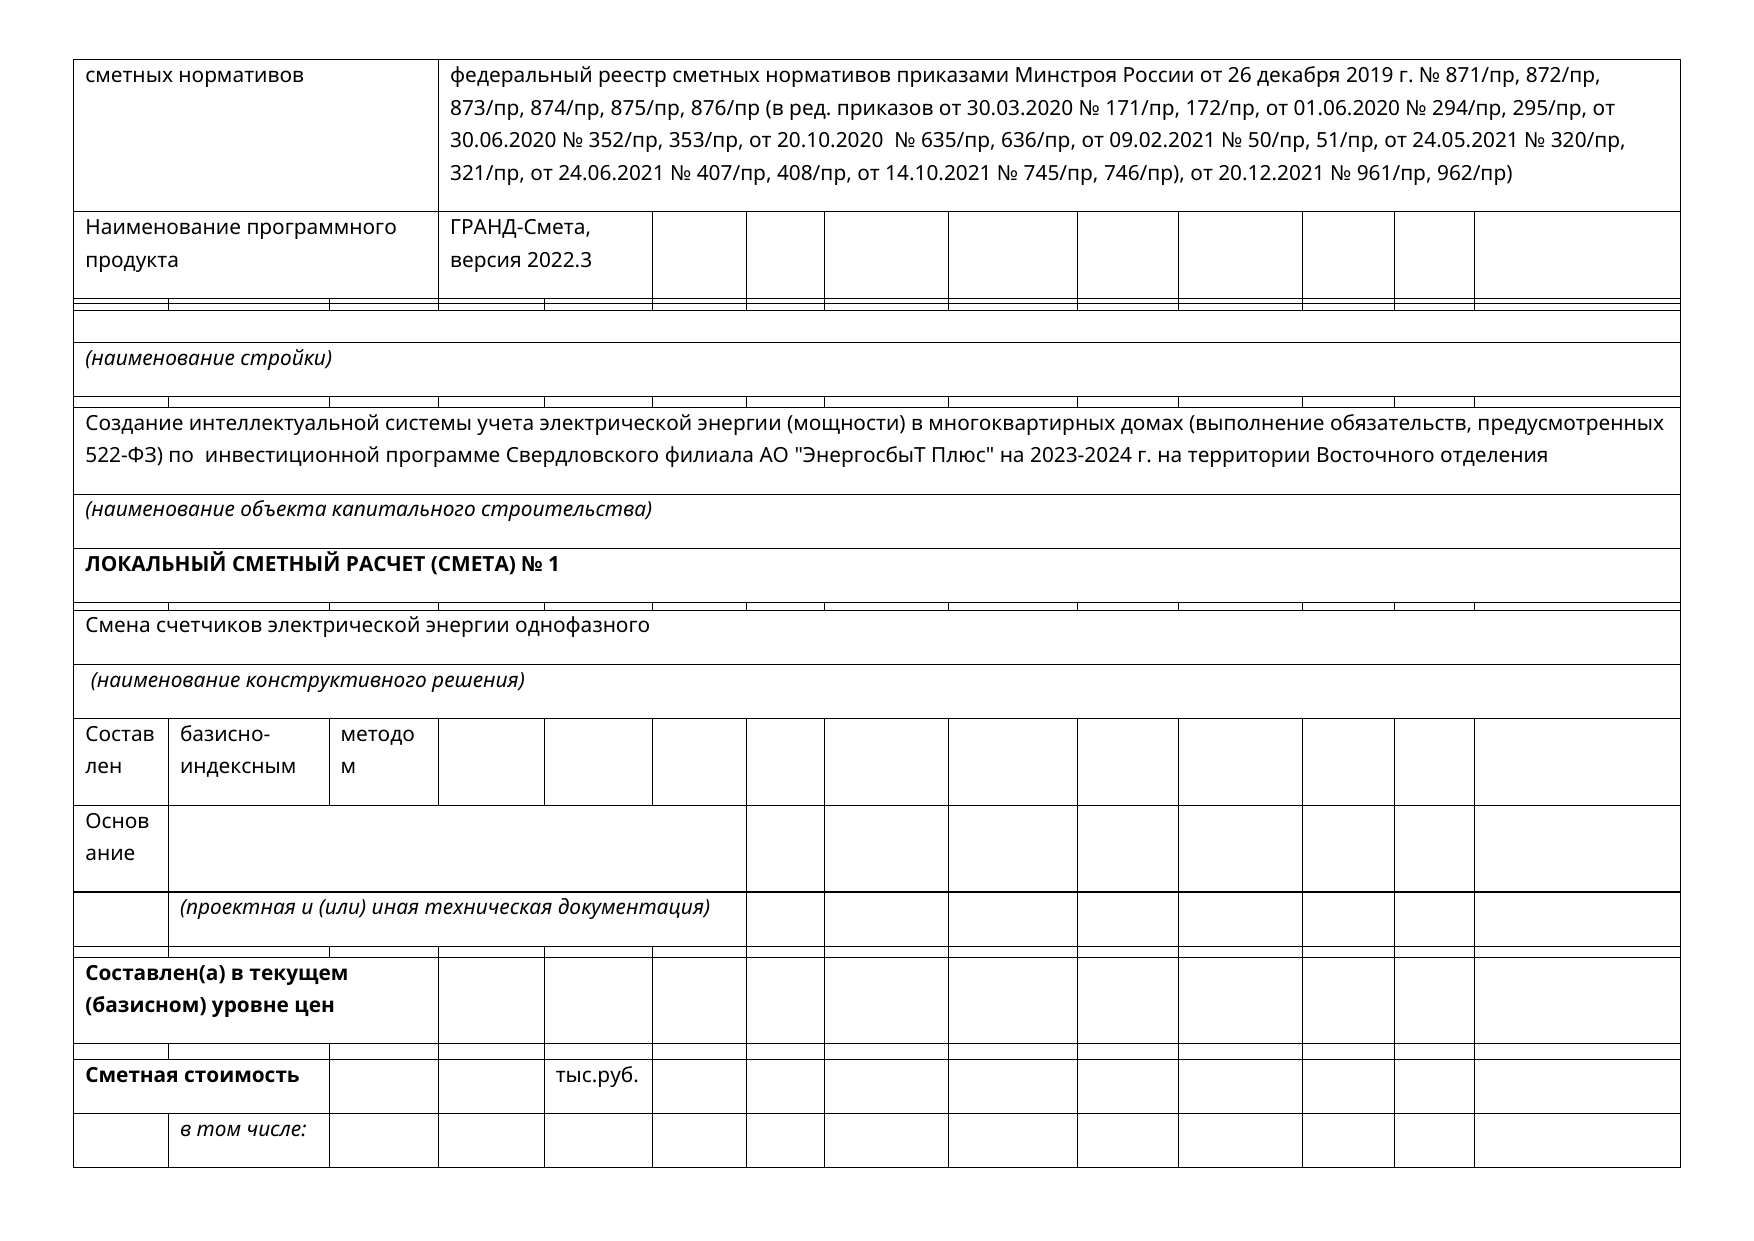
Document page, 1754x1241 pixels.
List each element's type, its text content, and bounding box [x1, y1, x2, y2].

table_cell [1303, 893, 1394, 946]
table_cell [1303, 397, 1394, 407]
table_cell [1395, 1114, 1474, 1167]
table_cell [169, 304, 329, 310]
table_cell (проектная и (или) иная техническая документация) [169, 893, 746, 946]
table_cell [949, 212, 1077, 298]
table_cell ГРАНД-Смета, версия 2022.3 [439, 212, 652, 298]
table_cell [1475, 397, 1680, 407]
table_cell [1078, 719, 1178, 805]
table_cell [949, 806, 1077, 891]
table_cell (наименование стройки) [74, 343, 1680, 396]
table_cell Составлен [74, 719, 168, 805]
table_cell [1475, 212, 1680, 298]
table_cell [747, 1060, 824, 1113]
table_cell [825, 947, 948, 957]
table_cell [74, 60, 438, 211]
table_cell [1179, 1044, 1302, 1059]
table_cell [74, 304, 168, 310]
table_cell [1078, 806, 1178, 891]
table_cell [653, 958, 746, 1043]
table_cell [1303, 719, 1394, 805]
table_cell [825, 806, 948, 891]
table_cell [747, 947, 824, 957]
table_cell [1303, 1060, 1394, 1113]
table_cell [1475, 947, 1680, 957]
table_cell [1179, 212, 1302, 298]
table_cell [1303, 1044, 1394, 1059]
table_cell [949, 603, 1077, 609]
table_cell [825, 893, 948, 946]
table_cell [1078, 212, 1178, 298]
table_cell [74, 1044, 168, 1059]
table_cell [747, 719, 824, 805]
table_cell [1179, 719, 1302, 805]
table_cell [545, 1044, 652, 1059]
table_cell [330, 304, 438, 310]
table_cell [1179, 893, 1302, 946]
table_cell [1303, 603, 1394, 609]
table_cell [653, 304, 746, 310]
table_cell [1475, 806, 1680, 891]
table_cell [169, 947, 329, 957]
table_cell [545, 397, 652, 407]
table_cell [949, 719, 1077, 805]
table_cell [1179, 958, 1302, 1043]
table_cell Создание интеллектуальной системы учета электрической энергии (мощности) в многоквартирных домах (выполнение обязательств, предусмотренных 522-ФЗ) по инвестиционной программе Свердловского филиала АО "ЭнергосбыТ Плюс" на 2023-2024 г. на территории Восточного отделения [74, 408, 1680, 493]
table_cell [825, 603, 948, 609]
table_cell [74, 947, 168, 957]
table_cell [825, 719, 948, 805]
table_cell [653, 719, 746, 805]
table_cell [1475, 1044, 1680, 1059]
table_cell [747, 958, 824, 1043]
table_cell [1475, 1060, 1680, 1113]
table_cell [1395, 1044, 1474, 1059]
table_cell [330, 603, 438, 609]
table_cell (наименование конструктивного решения) [74, 665, 1680, 718]
table_cell [545, 947, 652, 957]
table_cell [653, 1060, 746, 1113]
table_cell [1395, 806, 1474, 891]
table_cell [439, 603, 544, 609]
table_cell [1475, 304, 1680, 310]
table_cell [545, 958, 652, 1043]
table_cell [949, 397, 1077, 407]
table_cell [330, 1044, 438, 1059]
table_cell (наименование объекта капитального строительства) [74, 495, 1680, 548]
table_cell [74, 893, 168, 946]
table_cell [1475, 893, 1680, 946]
table_cell [1179, 603, 1302, 609]
table_cell [949, 1114, 1077, 1167]
table_cell [330, 397, 438, 407]
table_cell [747, 397, 824, 407]
table_cell [653, 947, 746, 957]
table_cell [747, 893, 824, 946]
table_cell [949, 947, 1077, 957]
table_cell [330, 1114, 438, 1167]
table_cell [1078, 958, 1178, 1043]
table_cell [1303, 958, 1394, 1043]
table_cell [1303, 947, 1394, 957]
table_cell [747, 806, 824, 891]
table_cell Наименование программного продукта [74, 212, 438, 298]
table_cell [949, 893, 1077, 946]
table_cell [74, 311, 1680, 342]
table_cell [74, 1114, 168, 1167]
table_cell ЛОКАЛЬНЫЙ СМЕТНЫЙ РАСЧЕТ (СМЕТА) № 1 [74, 549, 1680, 602]
table_cell [653, 603, 746, 609]
table_cell [1078, 1060, 1178, 1113]
table_cell [1395, 1060, 1474, 1113]
table_cell [1078, 397, 1178, 407]
table_cell [1078, 1114, 1178, 1167]
table_cell [747, 1114, 824, 1167]
table_cell [1395, 212, 1474, 298]
table_cell [1078, 893, 1178, 946]
table_cell [825, 958, 948, 1043]
table_cell [439, 304, 544, 310]
table_cell [439, 1044, 544, 1059]
table_cell [1303, 304, 1394, 310]
table_cell [74, 603, 168, 609]
table_cell [439, 958, 544, 1043]
table_cell [1395, 893, 1474, 946]
table_cell [747, 603, 824, 609]
table_cell [1179, 304, 1302, 310]
table_cell [169, 1044, 329, 1059]
table_cell [1078, 947, 1178, 957]
table_cell [1303, 806, 1394, 891]
table_cell [653, 397, 746, 407]
table_cell [747, 212, 824, 298]
table_cell [1395, 304, 1474, 310]
table_cell [825, 304, 948, 310]
table_cell Составлен(а) в текущем (базисном) уровне цен [74, 958, 438, 1043]
table_cell [439, 397, 544, 407]
table_cell [545, 719, 652, 805]
table_cell [1179, 806, 1302, 891]
table_cell [825, 212, 948, 298]
table_cell [825, 1060, 948, 1113]
table_cell [1395, 603, 1474, 609]
table_cell [1395, 947, 1474, 957]
table_cell [1078, 304, 1178, 310]
table_cell [653, 212, 746, 298]
table_cell [949, 958, 1077, 1043]
table_cell [825, 397, 948, 407]
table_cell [439, 60, 1680, 211]
table_cell [1303, 212, 1394, 298]
table_cell [949, 1044, 1077, 1059]
table_cell [439, 1114, 544, 1167]
table_cell [825, 1044, 948, 1059]
table_cell [747, 304, 824, 310]
table_cell [545, 603, 652, 609]
table_cell [1179, 947, 1302, 957]
table_cell [1179, 397, 1302, 407]
table_cell [1475, 958, 1680, 1043]
table_cell [1179, 1060, 1302, 1113]
table_cell [545, 1114, 652, 1167]
table_cell Сметная стоимость [74, 1060, 329, 1113]
table_cell [1078, 1044, 1178, 1059]
table_cell [74, 397, 168, 407]
table_cell [653, 1114, 746, 1167]
table_cell [747, 1044, 824, 1059]
table_cell [1395, 719, 1474, 805]
table_cell тыс.руб. [545, 1060, 652, 1113]
table_cell [1303, 1114, 1394, 1167]
table_cell [439, 719, 544, 805]
table_cell [1078, 603, 1178, 609]
table_cell [1395, 397, 1474, 407]
table_cell методом [330, 719, 438, 805]
table_cell Основание [74, 806, 168, 891]
table_cell [653, 1044, 746, 1059]
table_cell [1475, 603, 1680, 609]
table_cell [545, 304, 652, 310]
table_cell [1475, 1114, 1680, 1167]
table_cell [330, 1060, 438, 1113]
table_cell [825, 1114, 948, 1167]
table_cell в том числе: [169, 1114, 329, 1167]
table_cell базисно-индексным [169, 719, 329, 805]
table_cell [169, 806, 746, 891]
table_cell [1395, 958, 1474, 1043]
table_cell [1475, 719, 1680, 805]
table_cell [169, 397, 329, 407]
table_cell [949, 304, 1077, 310]
table_cell [949, 1060, 1077, 1113]
table_cell [330, 947, 438, 957]
table_cell [439, 1060, 544, 1113]
table_cell [439, 947, 544, 957]
table_cell [169, 603, 329, 609]
table_cell [1179, 1114, 1302, 1167]
table_cell Смена счетчиков электрической энергии однофазного [74, 611, 1680, 664]
